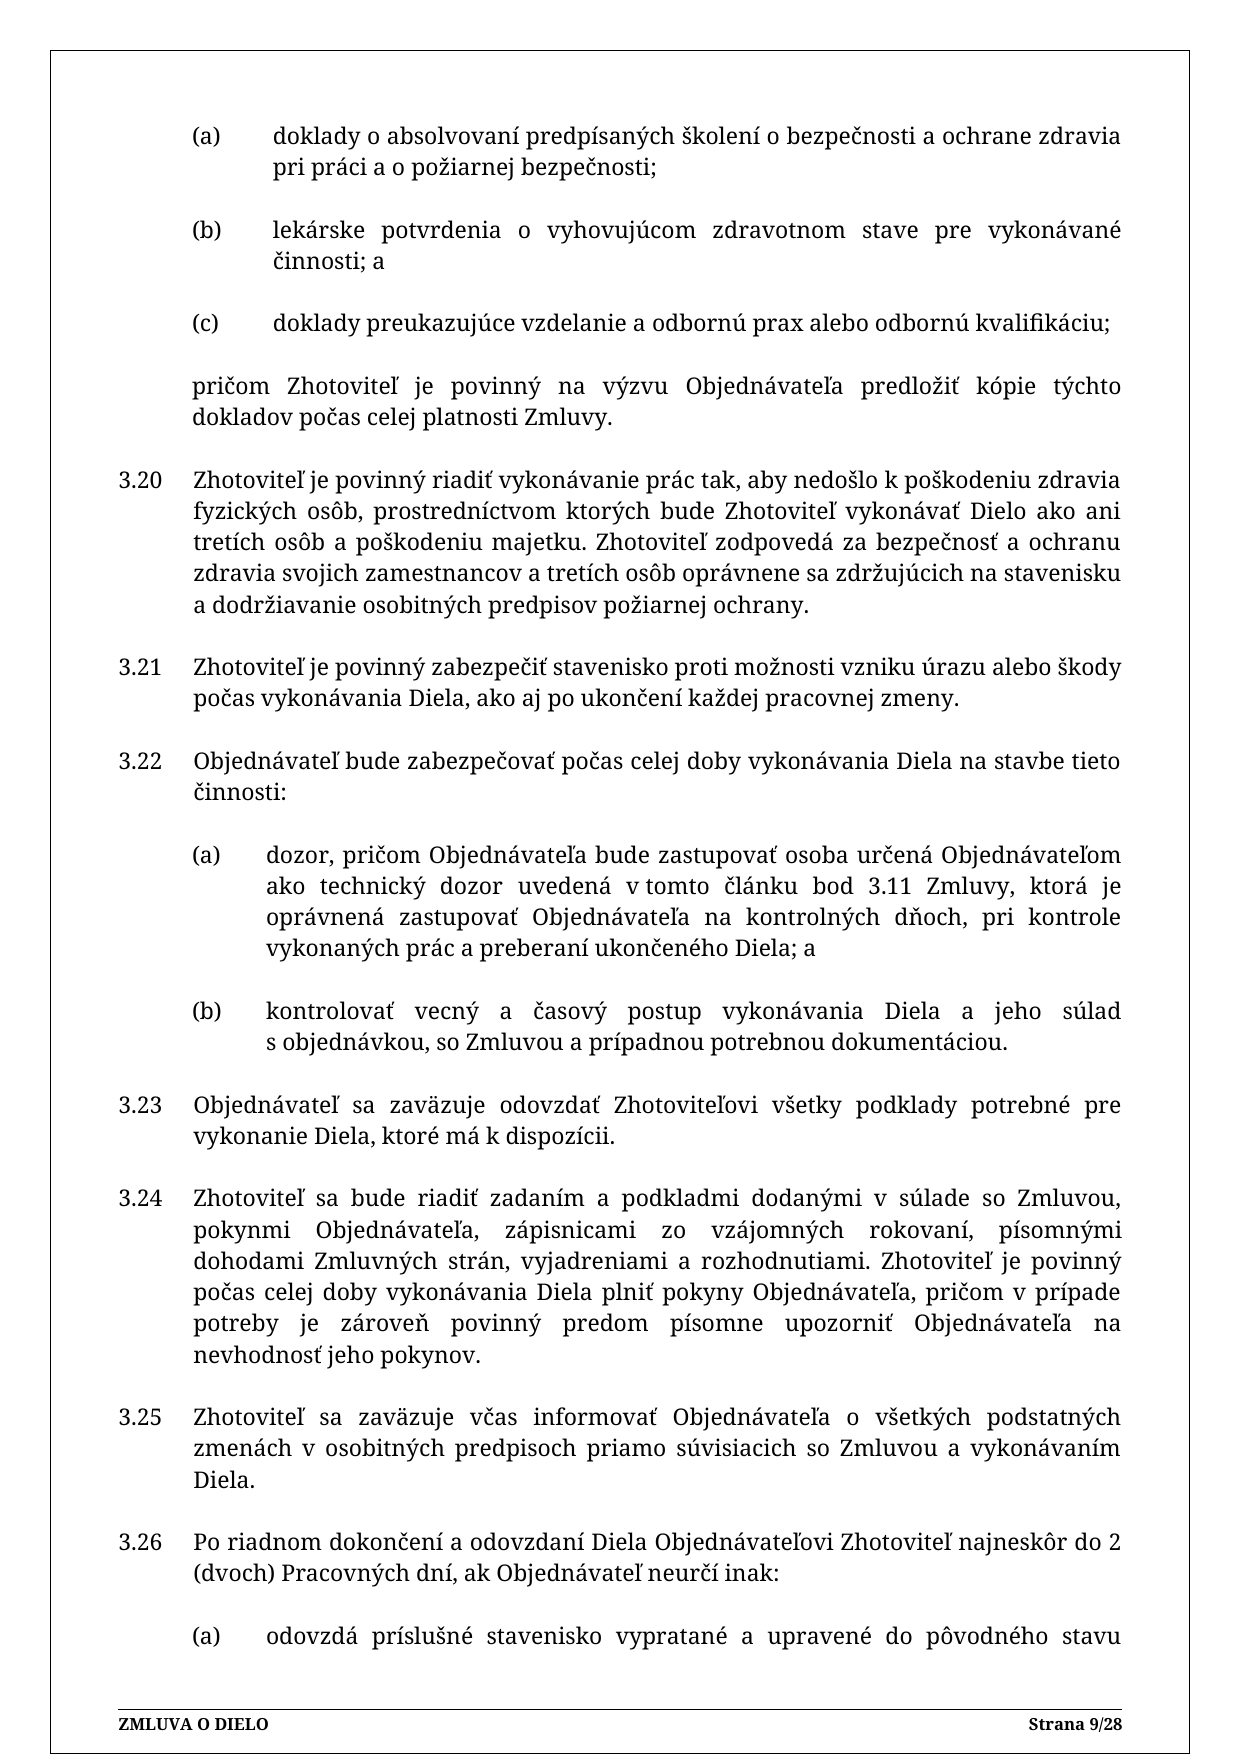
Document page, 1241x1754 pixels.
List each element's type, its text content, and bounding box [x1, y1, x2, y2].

list Po riadnom dokončení a odovzdaní Diela Objednávateľovi Zhotoviteľ najneskôr do 2 (dvoch) Pracovných dní, ak Objednávateľ neurčí inak: [118, 1526, 1122, 1589]
list lekárske potvrdenia o vyhovujúcom zdravotnom stave pre vykonávané činnosti; a [192, 214, 1122, 276]
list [192, 1620, 1122, 1651]
list Zhotoviteľ je povinný zabezpečiť stavenisko proti možnosti vzniku úrazu alebo škody počas vykonávania Diela, ako aj po ukončení každej pracovnej zmeny. [118, 651, 1122, 714]
text pričom Zhotoviteľ je povinný na výzvu Objednávateľa predložiť kópie týchto dokladov počas celej platnosti Zmluvy. [192, 370, 1122, 432]
list Objednávateľ sa zaväzuje odovzdať Zhotoviteľovi všetky podklady potrebné pre vykonanie Diela, ktoré má k dispozícii. [118, 1089, 1122, 1151]
list kontrolovať vecný a časový postup vykonávania Diela a jeho súlad s objednávkou, so Zmluvou a prípadnou potrebnou dokumentáciou. [192, 995, 1122, 1057]
list dozor, pričom Objednávateľa bude zastupovať osoba určená Objednávateľom ako technický dozor uvedená v tomto článku bod 3.11 Zmluvy, ktorá je oprávnená zastupovať Objednávateľa na kontrolných dňoch, pri kontrole vykonaných prác a preberaní ukončeného Diela; a [192, 839, 1122, 964]
list doklady o absolvovaní predpísaných školení o bezpečnosti a ochrane zdravia pri práci a o požiarnej bezpečnosti; [192, 120, 1122, 182]
list Zhotoviteľ sa bude riadiť zadaním a podkladmi dodanými v súlade so Zmluvou, pokynmi Objednávateľa, zápisnicami zo vzájomných rokovaní, písomnými dohodami Zmluvných strán, vyjadreniami a rozhodnutiami. Zhotoviteľ je povinný počas celej doby vykonávania Diela plniť pokyny Objednávateľa, pričom v prípade potreby je zároveň povinný predom písomne upozorniť Objednávateľa na nevhodnosť jeho pokynov. [118, 1182, 1122, 1370]
list doklady preukazujúce vzdelanie a odbornú prax alebo odbornú kvalifikáciu; [192, 307, 1122, 339]
list Zhotoviteľ sa zaväzuje včas informovať Objednávateľa o všetkých podstatných zmenách v osobitných predpisoch priamo súvisiacich so Zmluvou a vykonávaním Diela. [118, 1401, 1122, 1495]
list Objednávateľ bude zabezpečovať počas celej doby vykonávania Diela na stavbe tieto činnosti: [118, 745, 1122, 807]
list Zhotoviteľ je povinný riadiť vykonávanie prác tak, aby nedošlo k poškodeniu zdravia fyzických osôb, prostredníctvom ktorých bude Zhotoviteľ vykonávať Dielo ako ani tretích osôb a poškodeniu majetku. Zhotoviteľ zodpovedá za bezpečnosť a ochranu zdravia svojich zamestnancov a tretích osôb oprávnene sa zdržujúcich na stavenisku a dodržiavanie osobitných predpisov požiarnej ochrany. [118, 464, 1122, 620]
